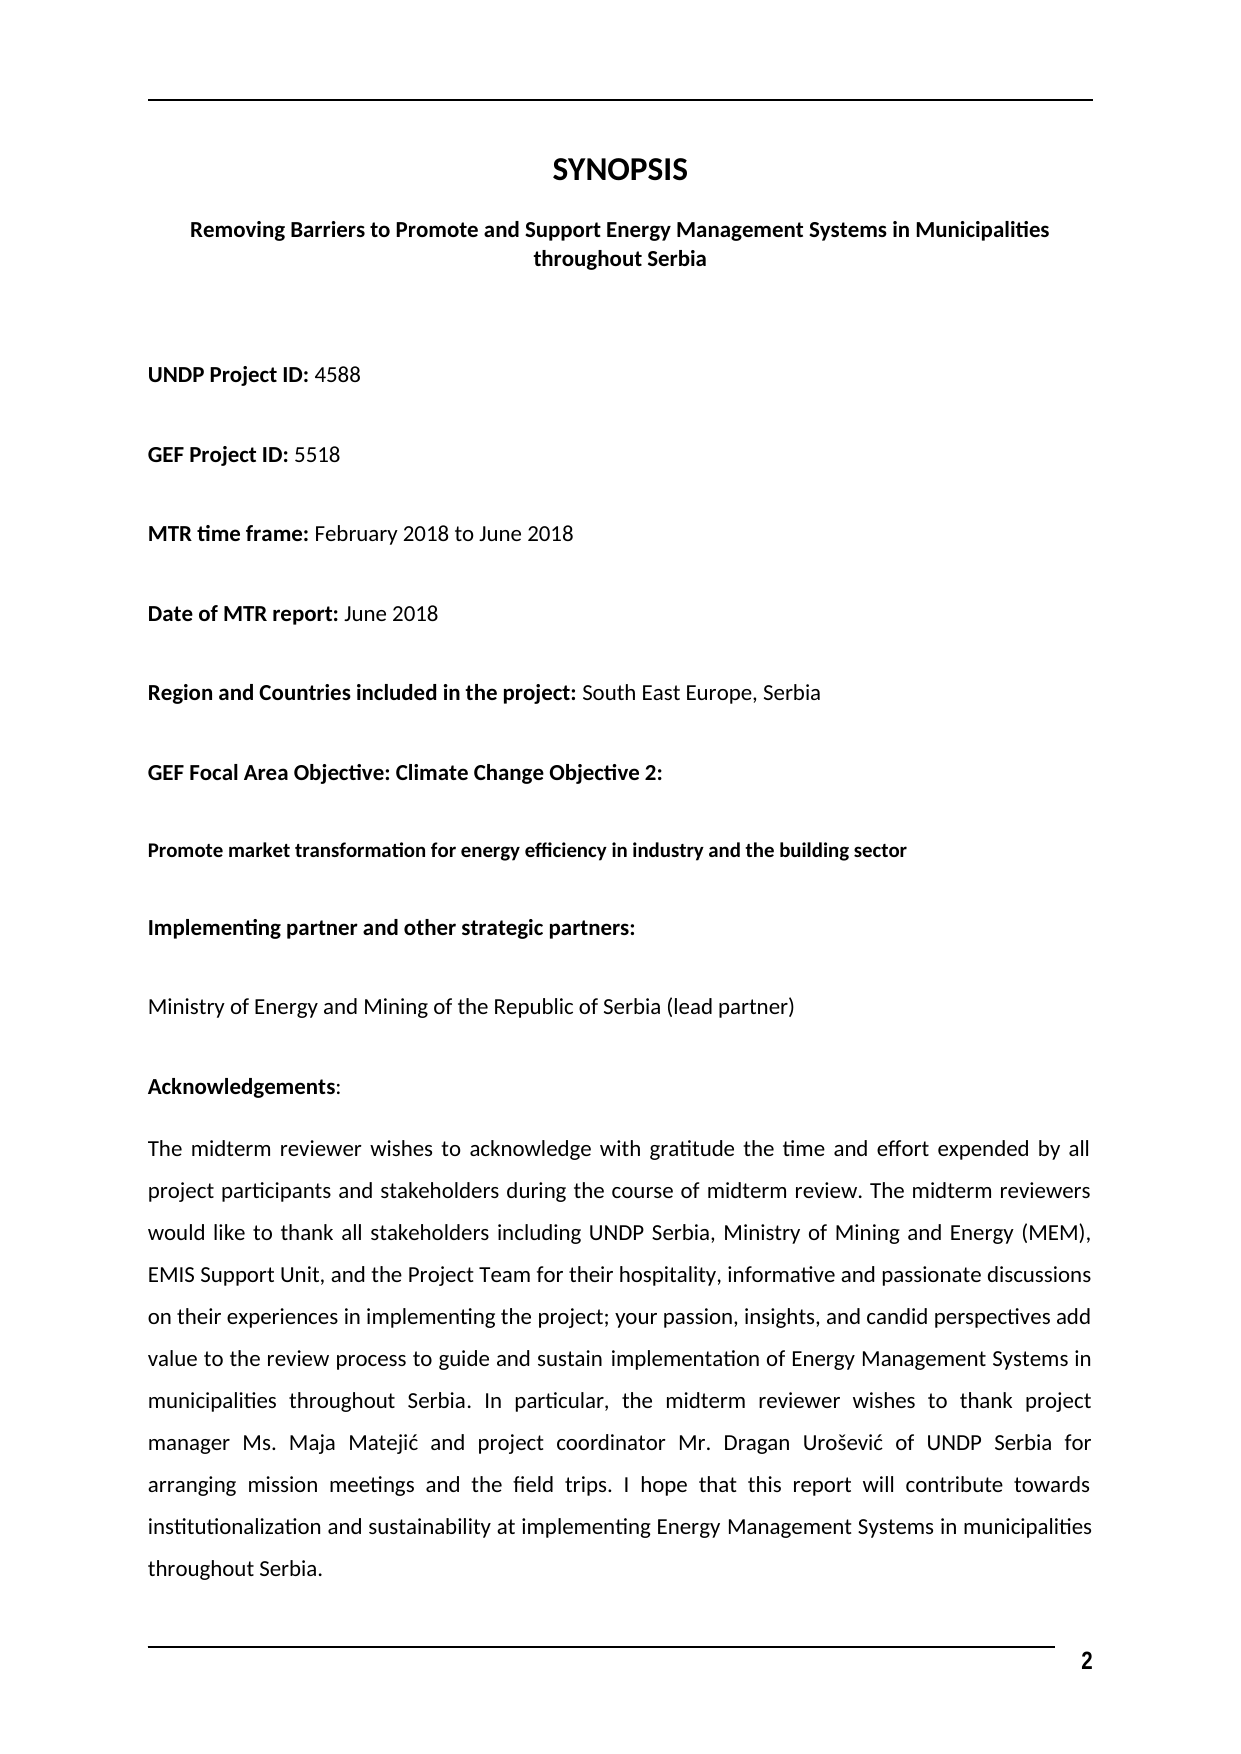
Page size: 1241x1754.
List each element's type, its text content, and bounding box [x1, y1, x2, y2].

text Date of MTR report: June 2018 [148, 599, 1093, 627]
text Implementing partner and other strategic partners: [148, 913, 1093, 941]
text MTR time frame: February 2018 to June 2018 [148, 519, 1093, 547]
text Acknowledgements: [148, 1072, 1093, 1100]
text UNDP Project ID: 4588 [148, 360, 1093, 388]
text Removing Barriers to Promote and Support Energy Management Systems in Municipalities throughout Serbia [148, 215, 1093, 273]
text The midterm reviewer wishes to acknowledge with gratitude the time and effort expended by all project participants and stakeholders during the course of midterm review. The midterm reviewers would like to thank all stakeholders including UNDP Serbia, Ministry of Mining and Energy (MEM), EMIS Support Unit, and the Project Team for their hospitality, informative and passionate discussions on their experiences in implementing the project; your passion, insights, and candid perspectives add value to the review process to guide and sustain implementation of Energy Management Systems in municipalities throughout Serbia. In particular, the midterm reviewer wishes to thank project manager Ms. Maja Matejić and project coordinator Mr. Dragan Urošević of UNDP Serbia for arranging mission meetings and the field trips. I hope that this report will contribute towards institutionalization and sustainability at implementing Energy Management Systems in municipalities throughout Serbia. [148, 1134, 1093, 1582]
text GEF Focal Area Objective: Climate Change Objective 2: [148, 758, 1093, 786]
text Ministry of Energy and Mining of the Republic of Serbia (lead partner) [148, 992, 1093, 1020]
text Promote market transformation for energy efficiency in industry and the building sector [148, 837, 1093, 863]
text synopsis [148, 148, 1093, 188]
text GEF Project ID: 5518 [148, 440, 1093, 468]
text Region and Countries included in the project: South East Europe, Serbia [148, 678, 1093, 706]
